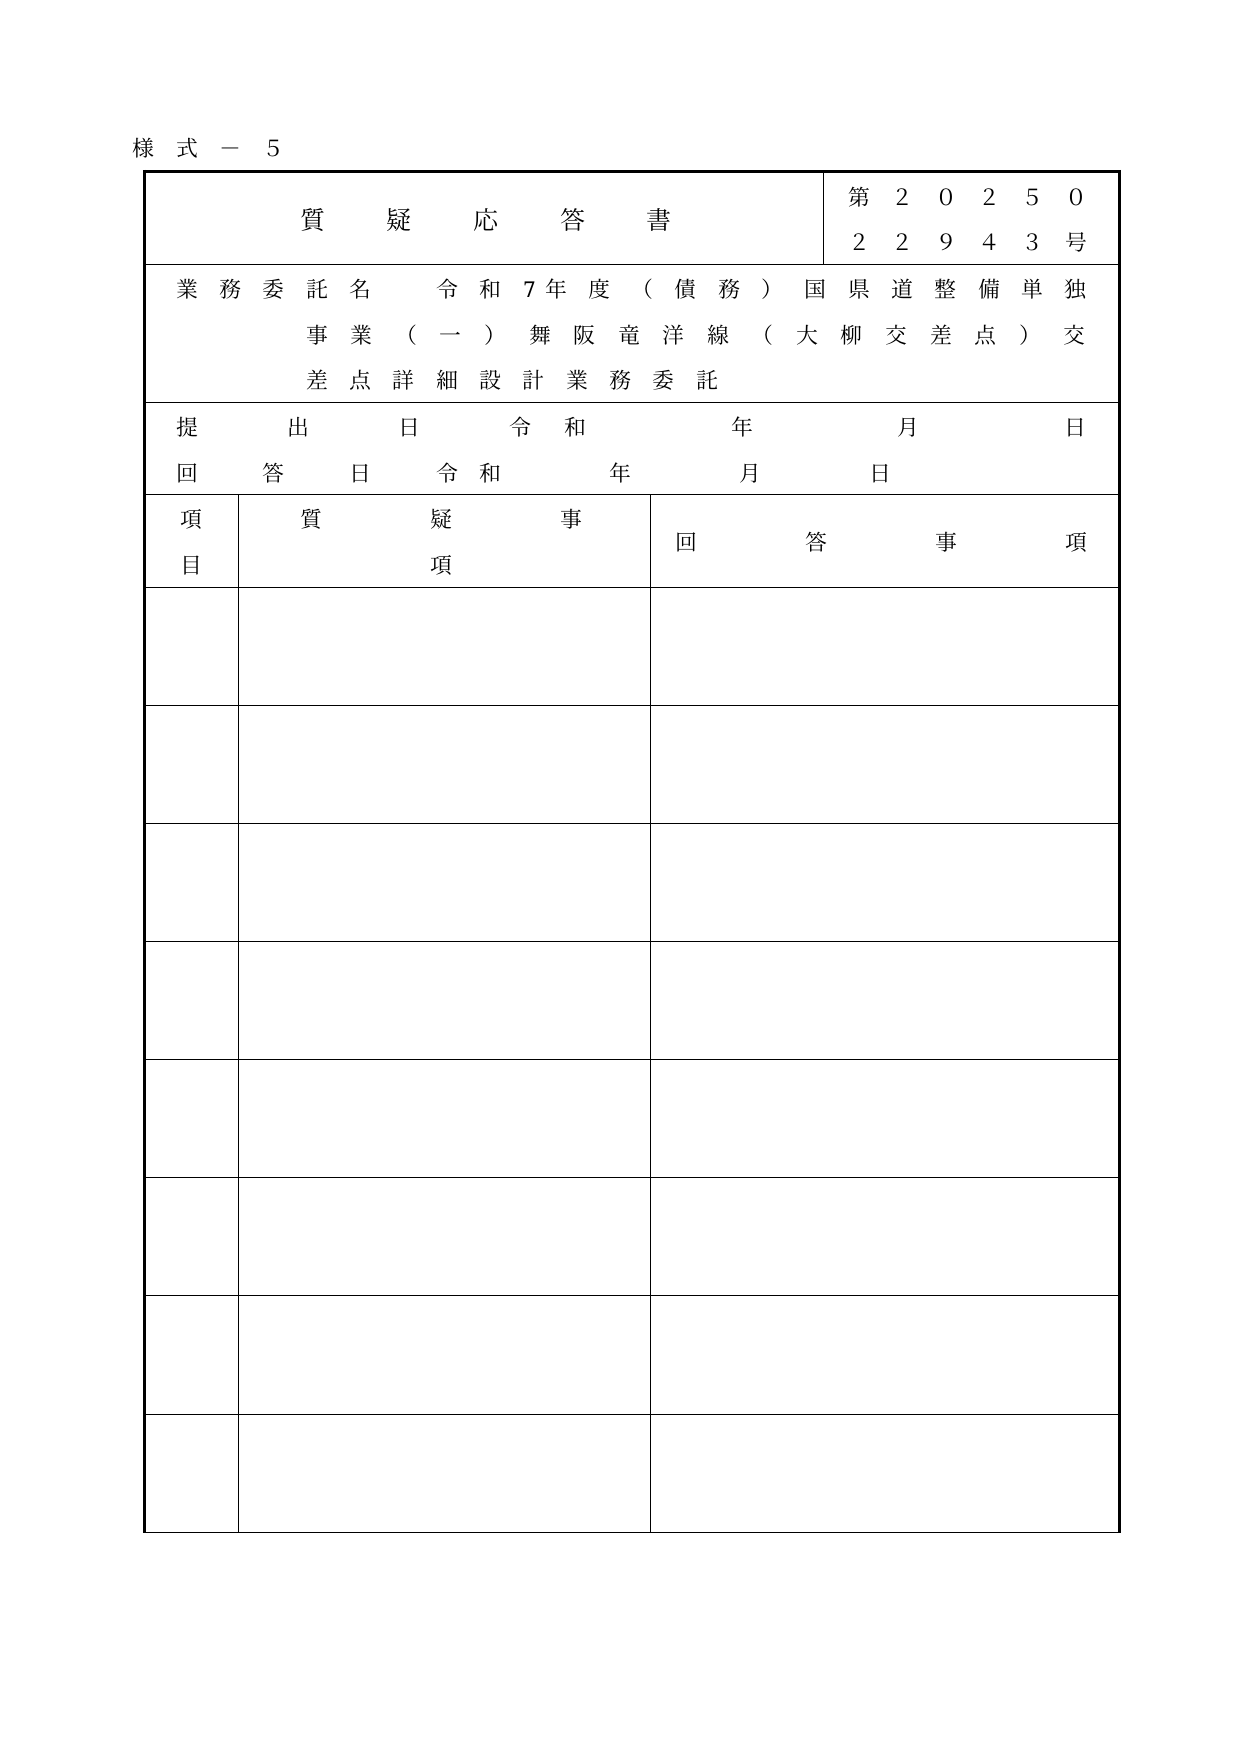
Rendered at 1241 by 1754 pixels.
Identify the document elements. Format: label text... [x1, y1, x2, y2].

text 様式－５ [133, 124, 1108, 170]
table_cell [651, 1178, 1118, 1295]
table_cell 回 答 事 項 [651, 495, 1118, 587]
table_cell [239, 1296, 650, 1413]
table_cell [239, 1060, 650, 1177]
table_header 質 疑 応 答 書 [146, 173, 823, 264]
table_cell [239, 588, 650, 705]
table_cell [651, 1060, 1118, 1177]
table_cell [239, 824, 650, 941]
table_cell [239, 1415, 650, 1532]
table_cell [146, 1060, 238, 1177]
table_cell [146, 824, 238, 941]
table_cell [651, 942, 1118, 1059]
table_cell [651, 588, 1118, 705]
table_cell 項 目 [146, 495, 238, 587]
table_cell [146, 706, 238, 823]
table_cell [651, 1296, 1118, 1413]
table_cell [651, 706, 1118, 823]
table_cell [239, 942, 650, 1059]
table_cell 業務委託名 令和7年度（債務）国県道整備単独事業（一）舞阪竜洋線（大柳交差点）交差点詳細設計業務委託 [146, 265, 1118, 402]
table_header 第２０２５０２２９４３号 [824, 173, 1118, 264]
table_cell [239, 1178, 650, 1295]
table_cell [651, 1415, 1118, 1532]
table_cell [146, 1415, 238, 1532]
table_cell [651, 824, 1118, 941]
table_cell [239, 706, 650, 823]
table_cell [146, 588, 238, 705]
table_cell [146, 1296, 238, 1413]
table_cell 提 出 日 令和 年 月 日 回 答 日 令和 年 月 日 [146, 403, 1118, 494]
table_cell [146, 1178, 238, 1295]
table_cell [146, 942, 238, 1059]
table_cell 質 疑 事 項 [239, 495, 650, 587]
